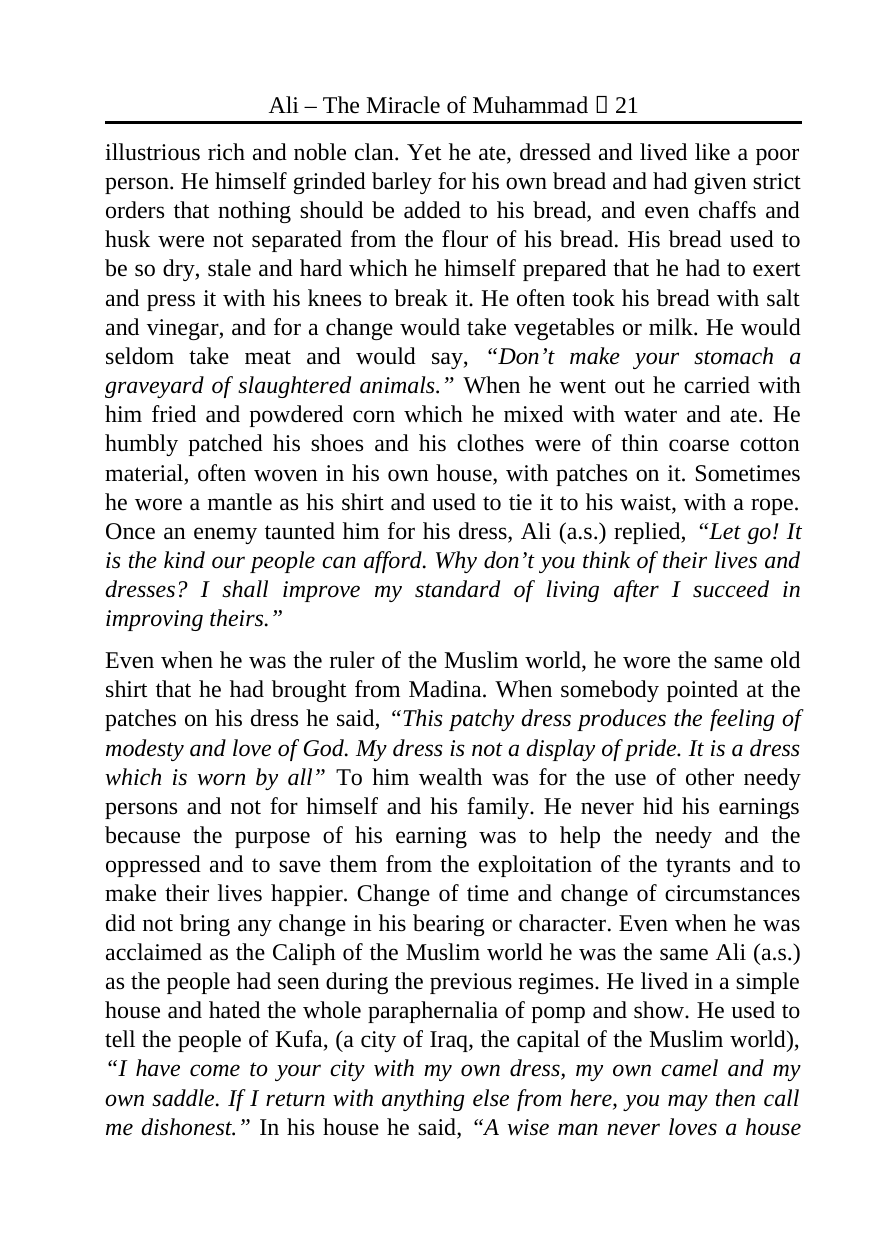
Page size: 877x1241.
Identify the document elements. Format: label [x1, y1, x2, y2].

text [105, 137, 802, 633]
text [105, 645, 802, 1141]
